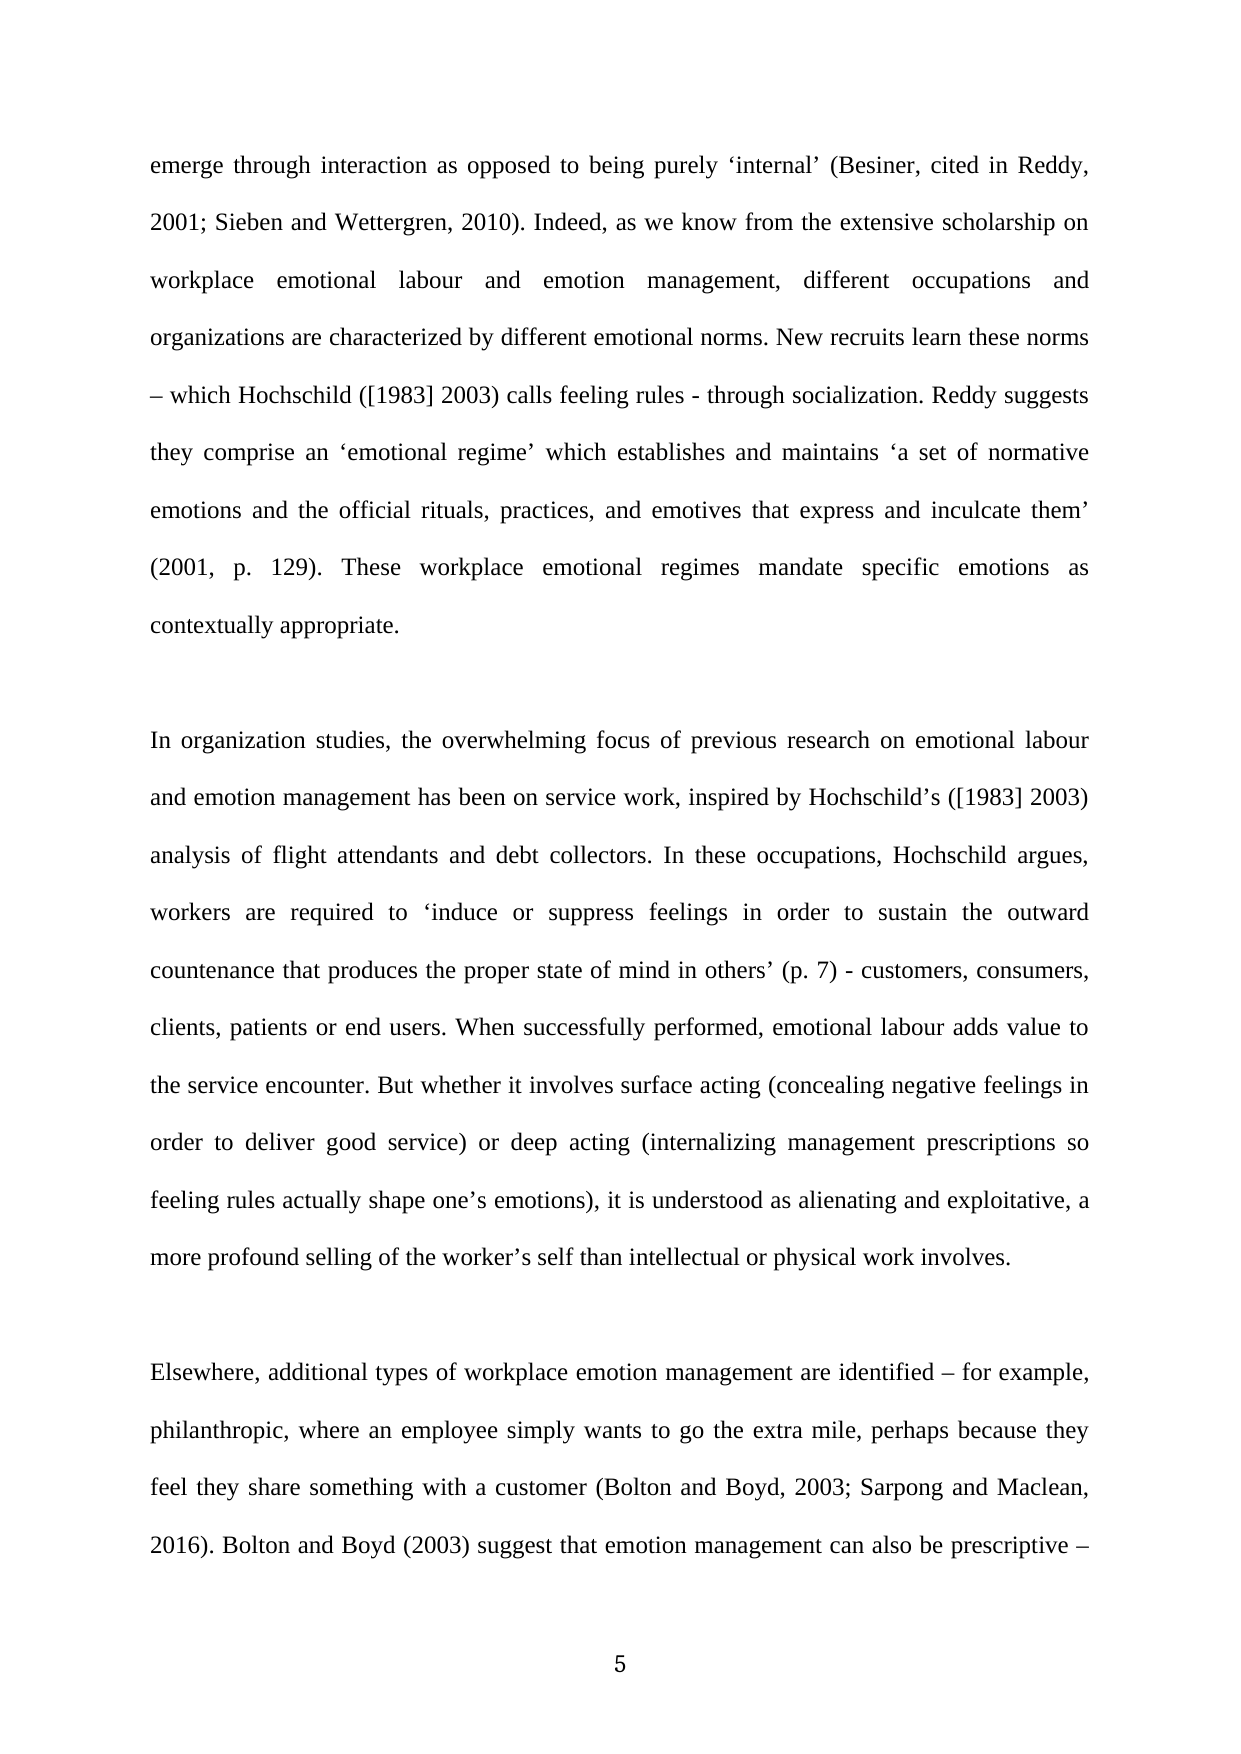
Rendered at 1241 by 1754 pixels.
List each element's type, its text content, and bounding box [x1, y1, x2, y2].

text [150, 1357, 1090, 1559]
text In organization studies, the overwhelming focus of previous research on emotional labour and emotion management has been on service work, inspired by Hochschild’s ([1983] 2003) analysis of flight attendants and debt collectors. In these occupations, Hochschild argues, workers are required to ‘induce or suppress feelings in order to sustain the outward countenance that produces the proper state of mind in others’ (p. 7) - customers, consumers, clients, patients or end users. When successfully performed, emotional labour adds value to the service encounter. But whether it involves surface acting (concealing negative feelings in order to deliver good service) or deep acting (internalizing management prescriptions so feeling rules actually shape one’s emotions), it is understood as alienating and exploitative, a more profound selling of the worker’s self than intellectual or physical work involves. [150, 725, 1090, 1271]
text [150, 150, 1090, 639]
